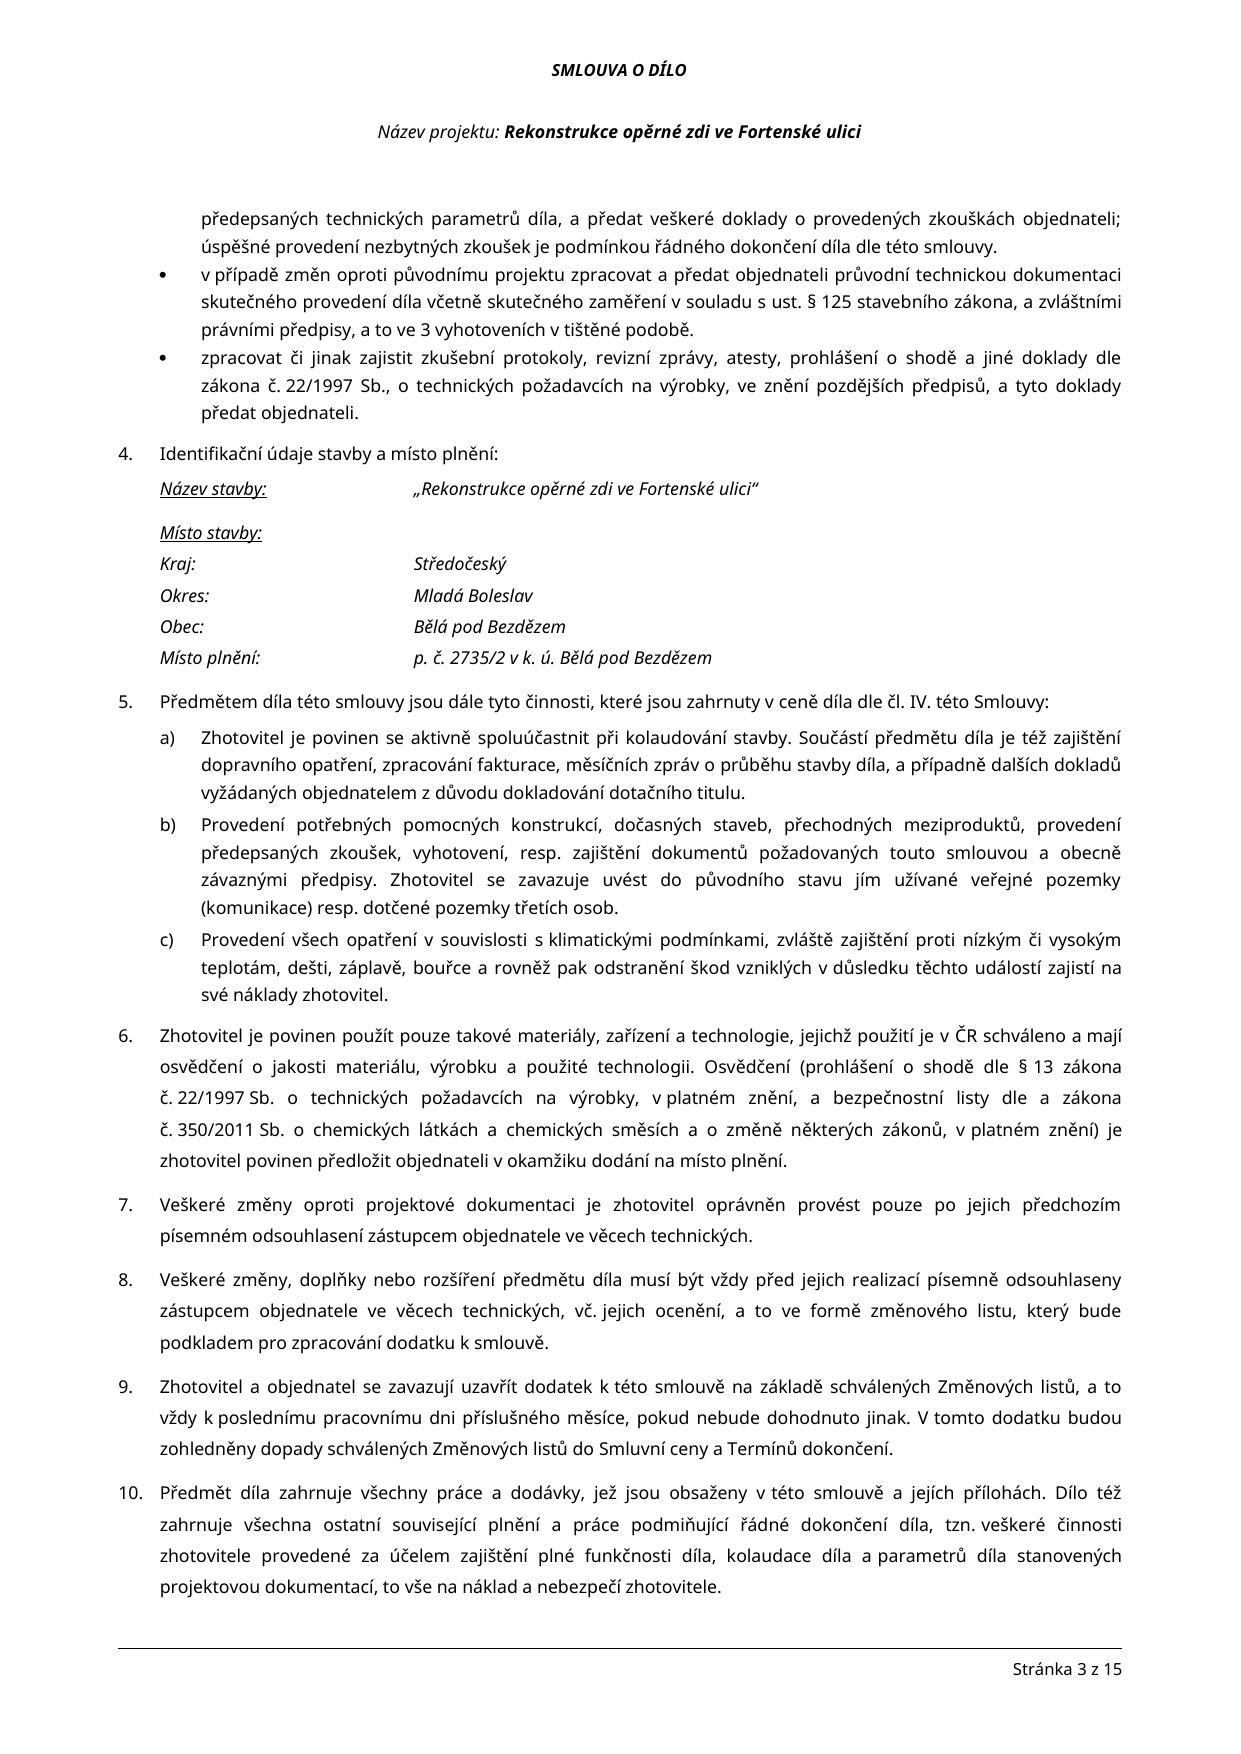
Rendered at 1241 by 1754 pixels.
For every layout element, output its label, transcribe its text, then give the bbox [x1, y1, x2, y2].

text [159, 207, 1122, 259]
text Zhotovitel je povinen se aktivně spoluúčastnit při kolaudování stavby. Součástí předmětu díla je též zajištění dopravního opatření, zpracování fakturace, měsíčních zpráv o průběhu stavby díla, a případně dalších dokladů vyžádaných objednatelem z důvodu dokladování dotačního titulu. [159, 725, 1122, 805]
text Provedení potřebných pomocných konstrukcí, dočasných staveb, přechodných meziproduktů, provedení předepsaných zkoušek, vyhotovení, resp. zajištění dokumentů požadovaných touto smlouvou a obecně závaznými předpisy. Zhotovitel se zavazuje uvést do původního stavu jím užívané veřejné pozemky (komunikace) resp. dotčené pozemky třetích osob. [159, 812, 1122, 920]
text Veškeré změny oproti projektové dokumentaci je zhotovitel oprávněn provést pouze po jejich předchozím písemném odsouhlasení zástupcem objednatele ve věcech technických. [118, 1192, 1122, 1248]
text Zhotovitel a objednatel se zavazují uzavřít dodatek k této smlouvě na základě schválených Změnových listů, a to vždy k poslednímu pracovnímu dni příslušného měsíce, pokud nebude dohodnuto jinak. V tomto dodatku budou zohledněny dopady schválených Změnových listů do Smluvní ceny a Termínů dokončení. [118, 1374, 1122, 1461]
text v případě změn oproti původnímu projektu zpracovat a předat objednateli průvodní technickou dokumentaci skutečného provedení díla včetně skutečného zaměření v souladu s ust. § 125 stavebního zákona, a zvláštními právními předpisy, a to ve 3 vyhotoveních v tištěné podobě. [159, 262, 1122, 342]
text Obec: Bělá pod Bezdězem [159, 614, 1122, 638]
text Provedení všech opatření v souvislosti s klimatickými podmínkami, zvláště zajištění proti nízkým či vysokým teplotám, dešti, záplavě, bouřce a rovněž pak odstranění škod vzniklých v důsledku těchto událostí zajistí na své náklady zhotovitel. [159, 927, 1122, 1007]
text Místo plnění: p. č. 2735/2 v k. ú. Bělá pod Bezdězem [159, 646, 1122, 670]
text Okres: Mladá Boleslav [159, 583, 1122, 607]
text Místo stavby: [159, 520, 1122, 544]
text zpracovat či jinak zajistit zkušební protokoly, revizní zprávy, atesty, prohlášení o shodě a jiné doklady dle zákona č. 22/1997 Sb., o technických požadavcích na výrobky, ve znění pozdějších předpisů, a tyto doklady předat objednateli. [159, 345, 1122, 425]
text Veškeré změny, doplňky nebo rozšíření předmětu díla musí být vždy před jejich realizací písemně odsouhlaseny zástupcem objednatele ve věcech technických, vč. jejich ocenění, a to ve formě změnového listu, který bude podkladem pro zpracování dodatku k smlouvě. [118, 1267, 1122, 1354]
text Zhotovitel je povinen použít pouze takové materiály, zařízení a technologie, jejichž použití je v ČR schváleno a mají osvědčení o jakosti materiálu, výrobku a použité technologii. Osvědčení (prohlášení o shodě dle § 13 zákona č. 22/1997 Sb. o technických požadavcích na výrobky, v platném znění, a bezpečnostní listy dle a zákona č. 350/2011 Sb. o chemických látkách a chemických směsích a o změně některých zákonů, v platném znění) je zhotovitel povinen předložit objednateli v okamžiku dodání na místo plnění. [118, 1023, 1122, 1173]
text Název stavby: [159, 476, 1122, 501]
text Předmětem díla této smlouvy jsou dále tyto činnosti, které jsou zahrnuty v ceně díla dle čl. IV. této Smlouvy: [118, 689, 1122, 714]
text Identifikační údaje stavby a místo plnění: [118, 441, 1122, 465]
text Kraj: Středočeský [159, 552, 1122, 576]
text Předmět díla zahrnuje všechny práce a dodávky, jež jsou obsaženy v této smlouvě a jejích přílohách. Dílo též zahrnuje všechna ostatní související plnění a práce podmiňující řádné dokončení díla, tzn. veškeré činnosti zhotovitele provedené za účelem zajištění plné funkčnosti díla, kolaudace díla a parametrů díla stanovených projektovou dokumentací, to vše na náklad a nebezpečí zhotovitele. [118, 1481, 1122, 1599]
